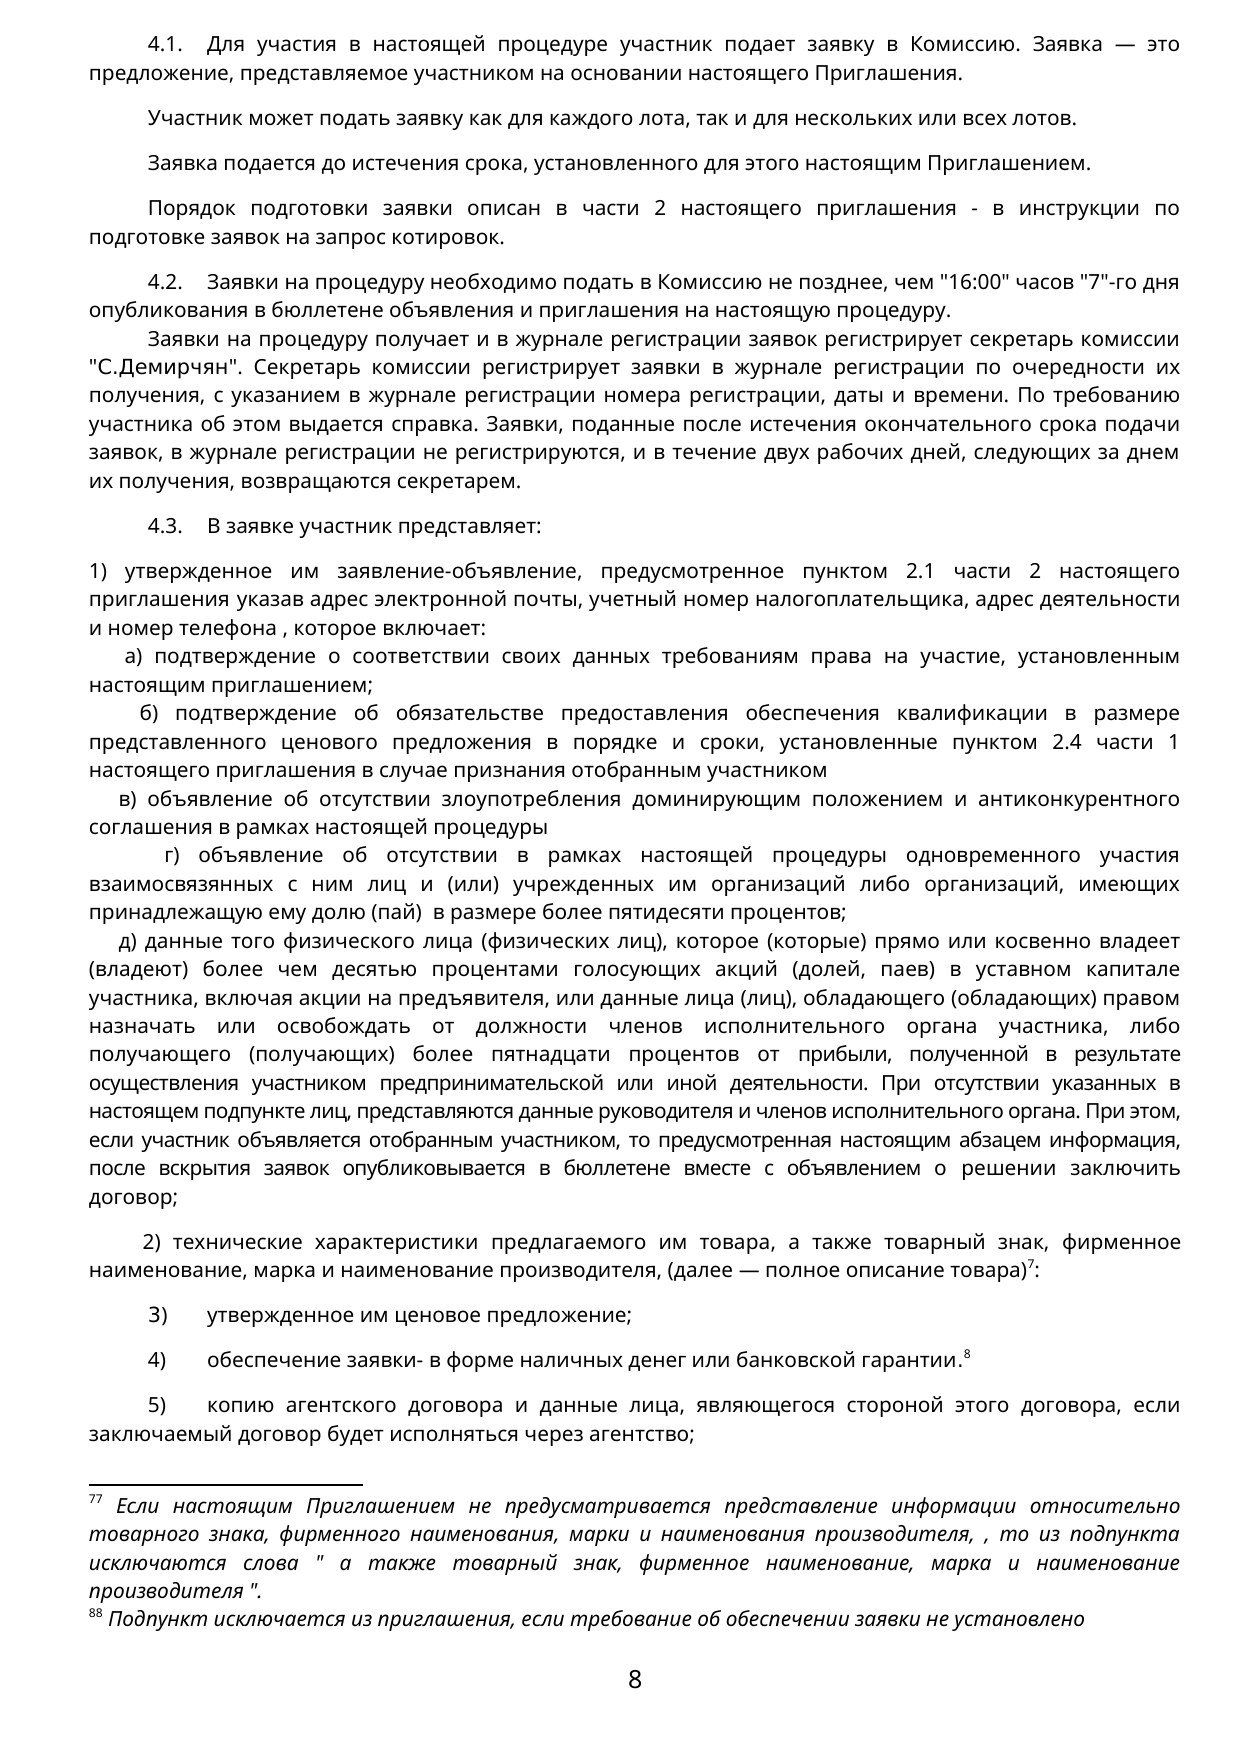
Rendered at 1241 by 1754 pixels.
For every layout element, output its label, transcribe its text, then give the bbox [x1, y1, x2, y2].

text б) подтверждение об обязательстве предоставления обеспечения квалификации в размере представленного ценового предложения в порядке и сроки, установленные пунктом 2.4 части 1 настоящего приглашения в случае признания отобранным участником [89, 698, 1181, 784]
text 4.1. Для участия в настоящей процедуре участник подает заявку в Комиссию. Заявка — это предложение, представляемое участником на основании настоящего Приглашения. [89, 29, 1181, 86]
text 1) утвержденное им заявление-объявление, предусмотренное пунктом 2.1 части 2 настоящего приглашения указав адрес электронной почты, учетный номер налогоплательщика, адрес деятельности и номер телефона , которое включает: [89, 556, 1181, 641]
text 4.2. Заявки на процедуру необходимо подать в Комиссию не позднее, чем "16:00" часов "7"-го дня опубликования в бюллетене объявления и приглашения на настоящую процедуру. [89, 267, 1181, 324]
text 4) обеспечение заявки- в форме наличных денег или банковской гарантии.8 [89, 1346, 1181, 1374]
text 5) копию агентского договора и данные лица, являющегося стороной этого договора, если заключаемый договор будет исполняться через агентство; [89, 1391, 1181, 1447]
text д) данные того физического лица (физических лиц), которое (которые) прямо или косвенно владеет (владеют) более чем десятью процентами голосующих акций (долей, паев) в уставном капитале участника, включая акции на предъявителя, или данные лица (лиц), обладающего (обладающих) правом назначать или освобождать от должности членов исполнительного органа участника, либо получающего (получающих) более пятнадцати процентов от прибыли, полученной в результате осуществления участником предпринимательской или иной деятельности. При отсутствии указанных в настоящем подпункте лиц, представляются данные руководителя и членов исполнительного органа. При этом, если участник объявляется отобранным участником, то предусмотренная настоящим абзацем информация, после вскрытия заявок опубликовывается в бюллетене вместе с объявлением о решении заключить договор; [89, 926, 1181, 1210]
text 2) технические характеристики предлагаемого им товара, а также товарный знак, фирменное наименование, марка и наименование производителя, (далее — полное описание товара)7: [89, 1227, 1181, 1284]
text 4.3. В заявке участник представляет: [89, 511, 1181, 539]
text 3) утвержденное им ценовое предложение; [89, 1300, 1181, 1329]
text в) объявление об отсутствии злоупотребления доминирующим положением и антиконкурентного соглашения в рамках настоящей процедуры [89, 784, 1181, 841]
text Заявка подается до истечения срока, установленного для этого настоящим Приглашением. [89, 148, 1181, 177]
text Порядок подготовки заявки описан в части 2 настоящего приглашения - в инструкции по подготовке заявок на запрос котировок. [89, 193, 1181, 250]
text а) подтверждение о соответствии своих данных требованиям права на участие, установленным настоящим приглашением; [89, 641, 1181, 698]
text Участник может подать заявку как для каждого лота, так и для нескольких или всех лотов. [89, 103, 1181, 132]
text г) объявление об отсутствии в рамках настоящей процедуры одновременного участия взаимосвязянных с ним лиц и (или) учрежденных им организаций либо организаций, имеющих принадлежащую ему долю (пай) в размере более пятидесяти процентов; [89, 841, 1181, 926]
text Заявки на процедуру получает и в журнале регистрации заявок регистрирует секретарь комиссии "С.Демирчян". Секретарь комиссии регистрирует заявки в журнале регистрации по очередности их получения, с указанием в журнале регистрации номера регистрации, даты и времени. По требованию участника об этом выдается справка. Заявки, поданные после истечения окончательного срока подачи заявок, в журнале регистрации не регистрируются, и в течение двух рабочих дней, следующих за днем их получения, возвращаются секретарем. [89, 324, 1181, 494]
